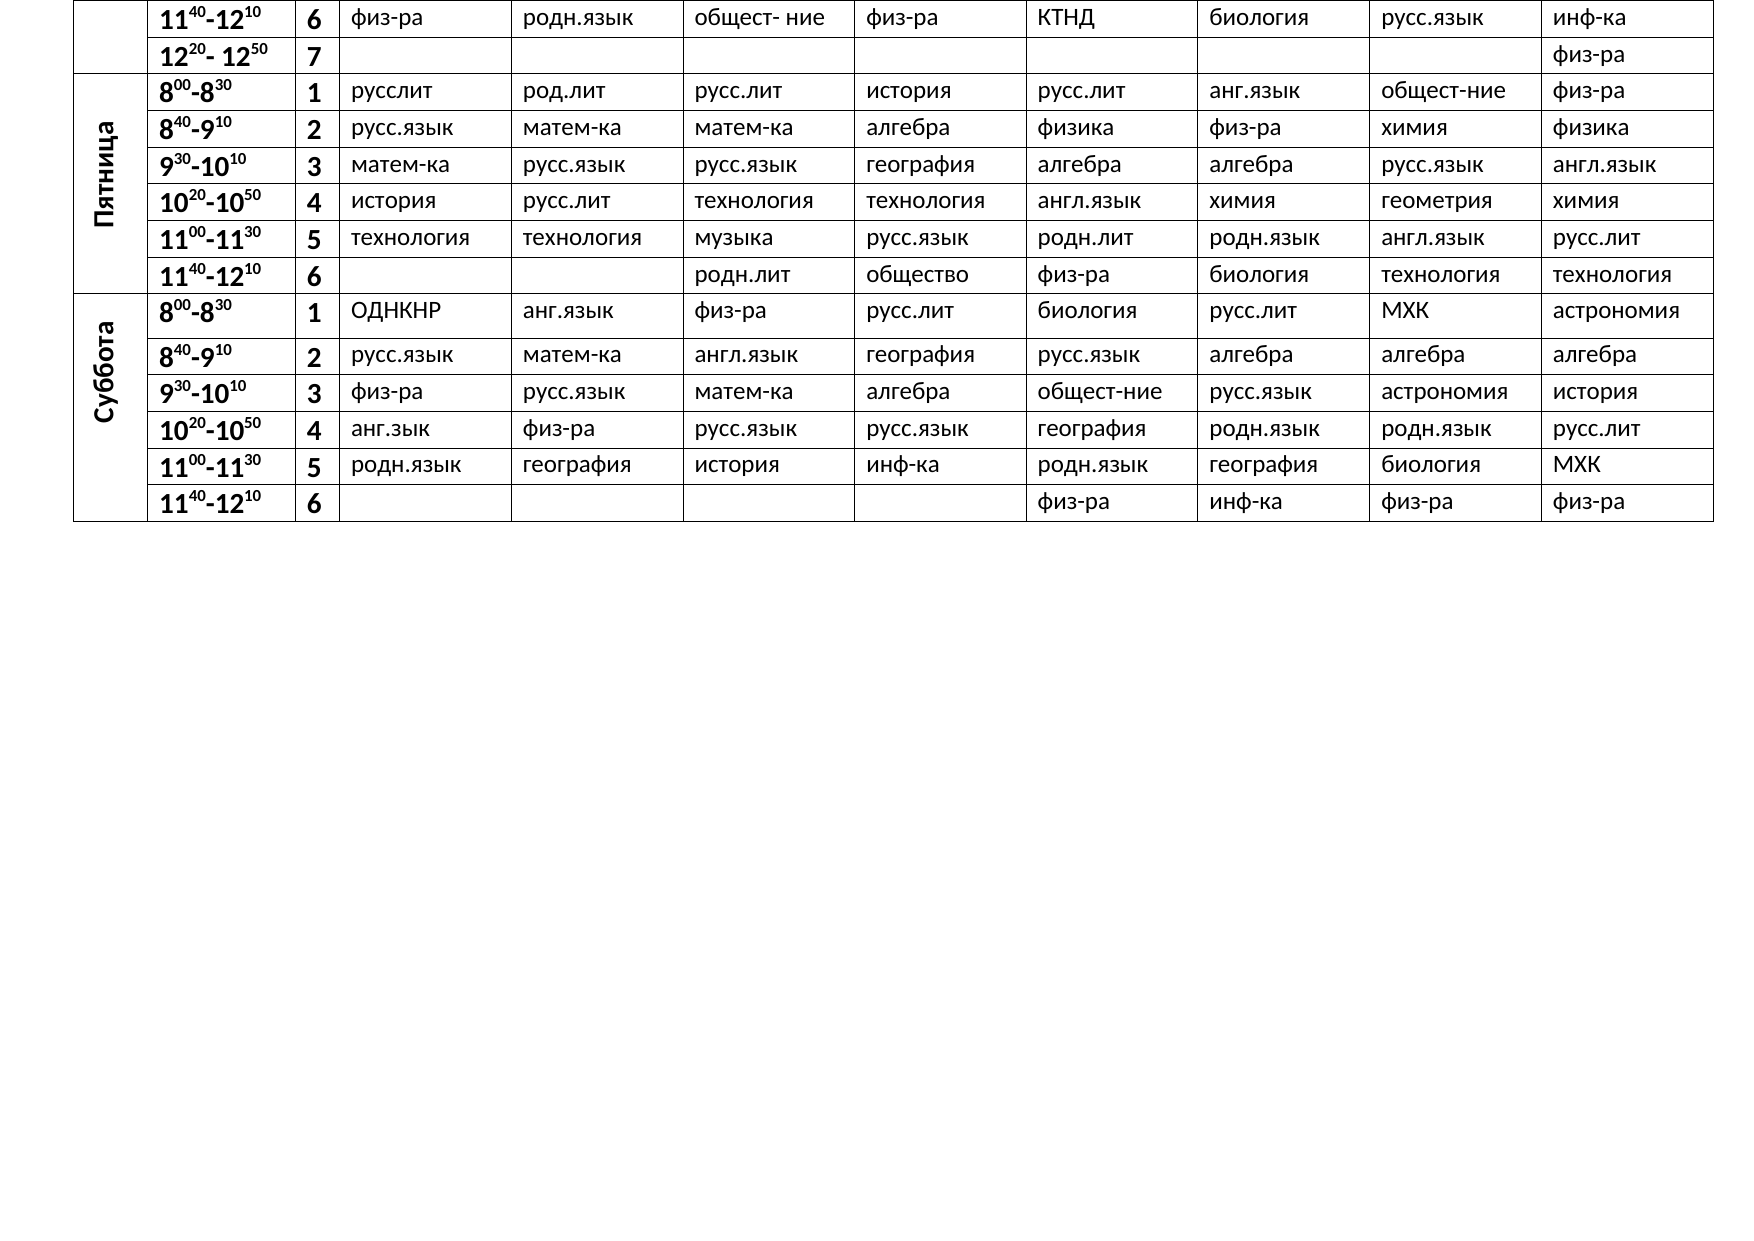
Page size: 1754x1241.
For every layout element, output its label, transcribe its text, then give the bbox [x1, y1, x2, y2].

table_cell русс.язык [1370, 1, 1541, 37]
table_cell Суббота [74, 294, 147, 521]
table_cell русс.лит [512, 184, 683, 220]
table_cell 930-1010 [148, 148, 295, 183]
table_cell [684, 485, 854, 521]
table_cell 6 [296, 258, 339, 293]
table_cell 1140-1210 [148, 1, 295, 37]
table_cell 1020-1050 [148, 412, 295, 448]
table_cell инф-ка [855, 449, 1026, 484]
table_cell Пятница [74, 74, 147, 293]
table_cell физ-ра [512, 412, 683, 448]
table_cell [684, 38, 854, 73]
table_cell география [855, 148, 1026, 183]
table_cell англ.язык [1027, 184, 1197, 220]
table_cell русс.лит [1542, 221, 1713, 257]
table_cell музыка [684, 221, 854, 257]
table_cell химия [1198, 184, 1369, 220]
table_cell русс.лит [1542, 412, 1713, 448]
table_cell 840-910 [148, 339, 295, 374]
table_cell русс.язык [684, 148, 854, 183]
table_cell родн.язык [340, 449, 511, 484]
table_cell технология [512, 221, 683, 257]
table_cell русс.язык [1370, 148, 1541, 183]
table_cell родн.язык [1198, 412, 1369, 448]
table_cell геометрия [1370, 184, 1541, 220]
table_cell [340, 485, 511, 521]
table_cell 5 [296, 221, 339, 257]
table_cell русс.язык [340, 111, 511, 147]
table_cell алгебра [1198, 339, 1369, 374]
table_cell общество [855, 258, 1026, 293]
table_cell физ-ра [1542, 485, 1713, 521]
table_cell алгебра [855, 111, 1026, 147]
table_cell 7 [296, 38, 339, 73]
table_cell 1 [296, 74, 339, 110]
table_cell 1140-1210 [148, 258, 295, 293]
table_cell русс.язык [684, 412, 854, 448]
table_cell алгебра [1027, 148, 1197, 183]
table_cell англ.язык [1370, 221, 1541, 257]
table_cell биология [1370, 449, 1541, 484]
table_cell русслит [340, 74, 511, 110]
table_cell матем-ка [512, 111, 683, 147]
table_cell физ-ра [684, 294, 854, 338]
table_cell анг.язык [512, 294, 683, 338]
table_cell биология [1198, 258, 1369, 293]
table_cell русс.лит [1198, 294, 1369, 338]
table_cell физ-ра [855, 1, 1026, 37]
table_cell инф-ка [1198, 485, 1369, 521]
table_cell история [1542, 375, 1713, 411]
table_cell [855, 38, 1026, 73]
table_cell матем-ка [684, 111, 854, 147]
table_cell русс.язык [855, 412, 1026, 448]
table_cell русс.лит [1027, 74, 1197, 110]
table_cell КТНД [1027, 1, 1197, 37]
table_cell технология [340, 221, 511, 257]
table_cell физика [1027, 111, 1197, 147]
table_cell физ-ра [1027, 258, 1197, 293]
table_cell [1198, 38, 1369, 73]
table_cell биология [1027, 294, 1197, 338]
table_cell технология [855, 184, 1026, 220]
table_cell алгебра [1542, 339, 1713, 374]
table_cell общест-ние [1027, 375, 1197, 411]
table_cell родн.язык [1198, 221, 1369, 257]
table_cell [855, 485, 1026, 521]
table_cell матем-ка [340, 148, 511, 183]
table_cell англ.язык [1542, 148, 1713, 183]
table_cell география [855, 339, 1026, 374]
table_cell МХК [1370, 294, 1541, 338]
table_cell 930-1010 [148, 375, 295, 411]
table_cell 2 [296, 111, 339, 147]
table_cell физ-ра [1198, 111, 1369, 147]
table_cell русс.язык [1027, 339, 1197, 374]
table_cell астрономия [1542, 294, 1713, 338]
table_cell общест- ние [684, 1, 854, 37]
table_cell физ-ра [340, 375, 511, 411]
table_cell 1100-1130 [148, 221, 295, 257]
table_cell русс.язык [1198, 375, 1369, 411]
table_cell 1020-1050 [148, 184, 295, 220]
table_cell физ-ра [1542, 38, 1713, 73]
table_cell анг.зык [340, 412, 511, 448]
table_cell 1 [296, 294, 339, 338]
table_cell 1140-1210 [148, 485, 295, 521]
table_cell технология [684, 184, 854, 220]
table_cell физ-ра [1542, 74, 1713, 110]
table_cell физика [1542, 111, 1713, 147]
table_cell история [340, 184, 511, 220]
table_cell физ-ра [1370, 485, 1541, 521]
table_cell 800-830 [148, 294, 295, 338]
table_cell технология [1542, 258, 1713, 293]
table_cell родн.лит [1027, 221, 1197, 257]
table_cell ОДНКНР [340, 294, 511, 338]
table_cell англ.язык [684, 339, 854, 374]
table_cell [512, 485, 683, 521]
table_cell 3 [296, 375, 339, 411]
table_cell технология [1370, 258, 1541, 293]
table_cell МХК [1542, 449, 1713, 484]
table_cell 5 [296, 449, 339, 484]
table_cell матем-ка [684, 375, 854, 411]
table_cell родн.язык [512, 1, 683, 37]
table_cell общест-ние [1370, 74, 1541, 110]
table_cell русс.язык [512, 148, 683, 183]
table_cell история [684, 449, 854, 484]
table_cell анг.язык [1198, 74, 1369, 110]
table_cell алгебра [1370, 339, 1541, 374]
table_cell русс.лит [855, 294, 1026, 338]
table_cell 4 [296, 412, 339, 448]
table_cell 6 [296, 485, 339, 521]
table_cell русс.лит [684, 74, 854, 110]
table_cell физ-ра [340, 1, 511, 37]
table_cell физ-ра [1027, 485, 1197, 521]
table_cell родн.язык [1027, 449, 1197, 484]
table_cell [512, 258, 683, 293]
table_cell [340, 38, 511, 73]
table_cell русс.язык [855, 221, 1026, 257]
table_cell география [1027, 412, 1197, 448]
table_cell русс.язык [340, 339, 511, 374]
table_cell 3 [296, 148, 339, 183]
table_cell 6 [296, 1, 339, 37]
table_cell 2 [296, 339, 339, 374]
table_cell 1220- 1250 [148, 38, 295, 73]
table_cell 4 [296, 184, 339, 220]
table_cell [340, 258, 511, 293]
table_cell 840-910 [148, 111, 295, 147]
table_cell химия [1542, 184, 1713, 220]
table_cell 1100-1130 [148, 449, 295, 484]
table_cell история [855, 74, 1026, 110]
table_cell инф-ка [1542, 1, 1713, 37]
table_cell биология [1198, 1, 1369, 37]
table_cell [512, 38, 683, 73]
table_cell алгебра [855, 375, 1026, 411]
table_cell география [1198, 449, 1369, 484]
table_cell астрономия [1370, 375, 1541, 411]
table_cell химия [1370, 111, 1541, 147]
table_cell [1370, 38, 1541, 73]
table_cell [1027, 38, 1197, 73]
table_cell матем-ка [512, 339, 683, 374]
table_cell география [512, 449, 683, 484]
table_cell русс.язык [512, 375, 683, 411]
table_cell родн.лит [684, 258, 854, 293]
table_cell 800-830 [148, 74, 295, 110]
table_cell род.лит [512, 74, 683, 110]
table_cell алгебра [1198, 148, 1369, 183]
table_cell родн.язык [1370, 412, 1541, 448]
